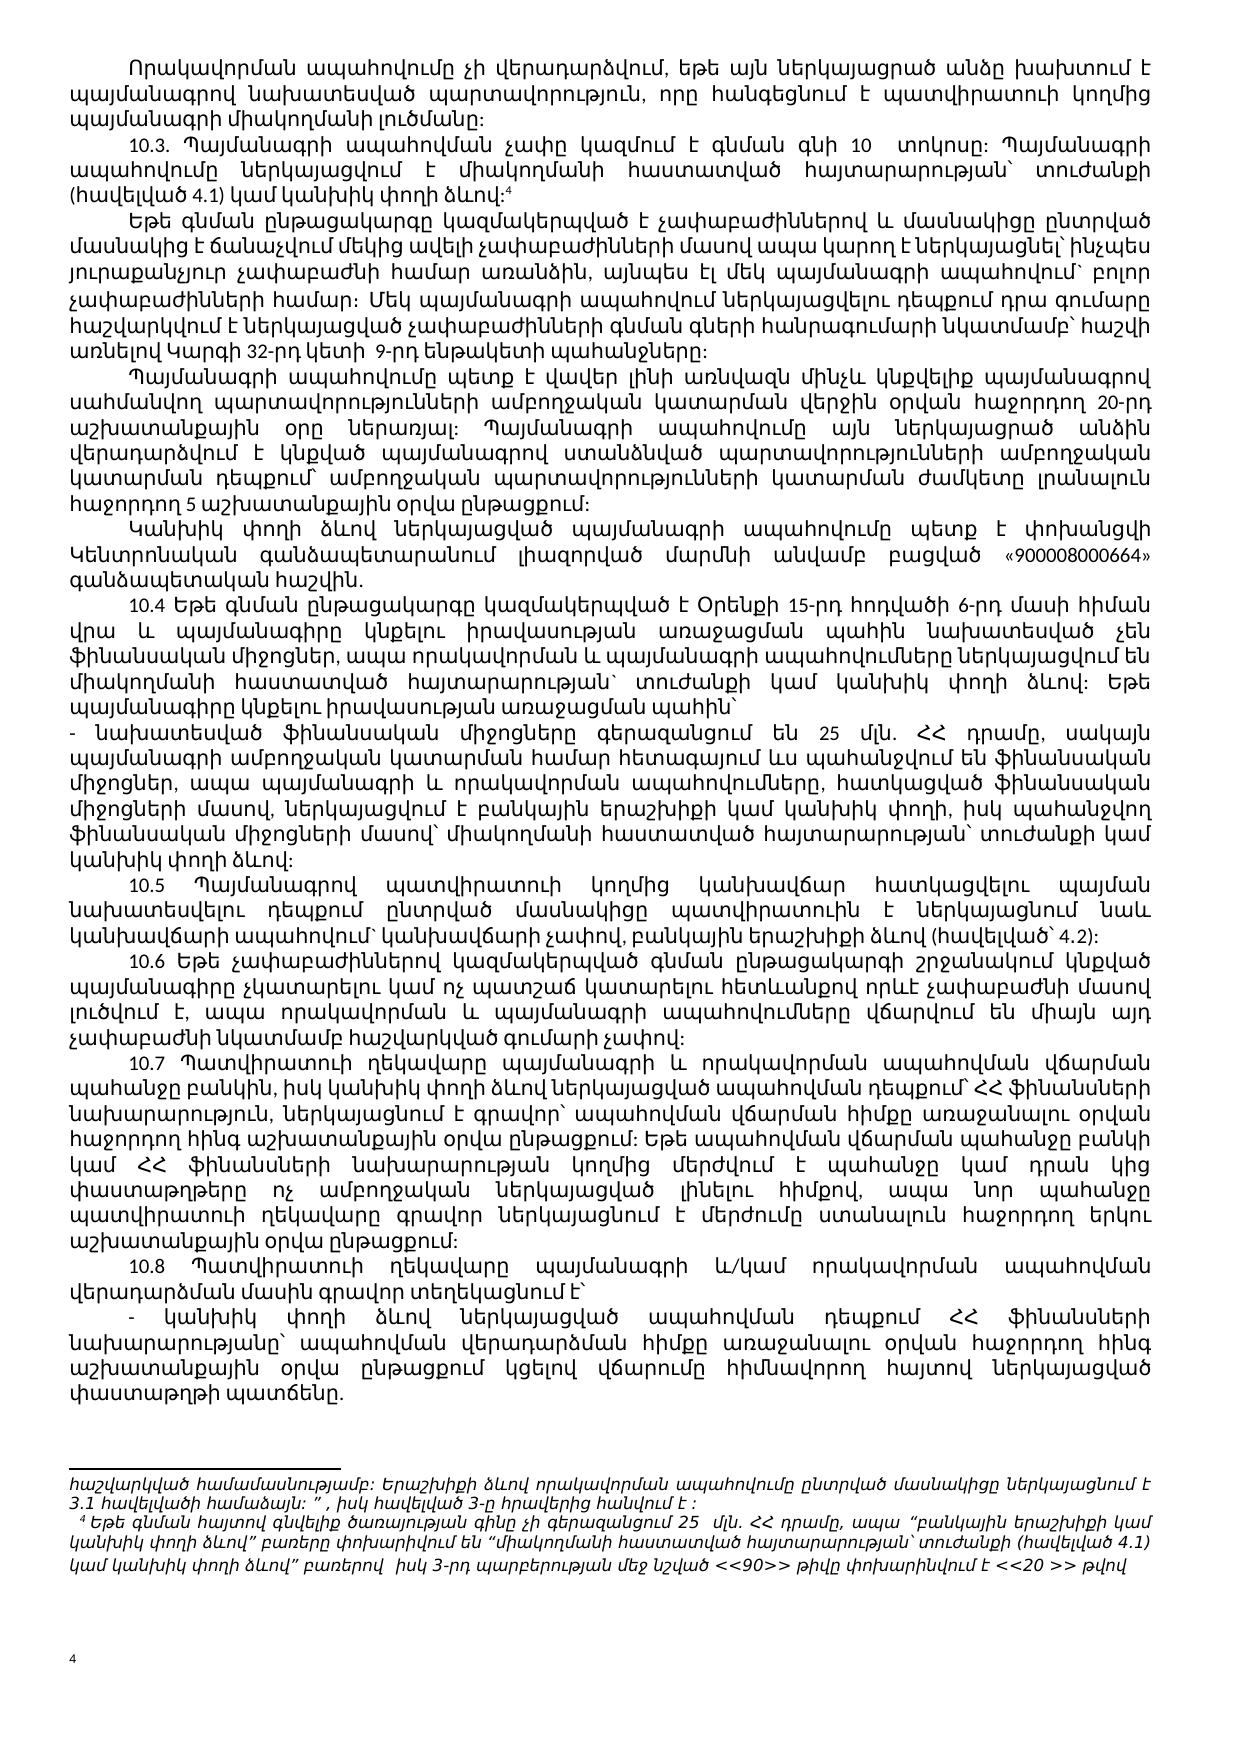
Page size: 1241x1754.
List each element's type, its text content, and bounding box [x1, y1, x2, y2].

text - կանխիկ փողի ձևով ներկայացված ապահովման դեպքում ՀՀ ֆինանսների նախարարությանը՝ ապահովման վերադարձման հիմքը առաջանալու օրվան հաջորդող հինգ աշխատանքային օրվա ընթացքում կցելով վճարումը հիմնավորող հայտով ներկայացված փաստաթղթի պատճենը. [69, 1304, 1152, 1406]
text 10.3. Պայմանագրի ապահովման չափը կազմում է գնման գնի 10 տոկոսը: Պայմանագրի ապահովումը ներկայացվում է միակողմանի հաստատված հայտարարության՝ տուժանքի (հավելված 4.1) կամ կանխիկ փողի ձևով: [69, 132, 1152, 208]
text - նախատեսված ֆինանսական միջոցները գերազանցում են 25 մլն. ՀՀ դրամը, սակայն պայմանագրի ամբողջական կատարման համար հետագայում ևս պահանջվում են ֆինանսական միջոցներ, ապա պայմանագրի և որակավորման ապահովումները, հատկացված ֆինանսական միջոցների մասով, ներկայացվում է բանկային երաշխիքի կամ կանխիկ փողի, իսկ պահանջվող ֆինանսական միջոցների մասով՝ միակողմանի հաստատված հայտարարության՝ տուժանքի կամ կանխիկ փողի ձևով: [69, 720, 1152, 872]
text 10.4 Եթե գնման ընթացակարգը կազմակերպված է Օրենքի 15-րդ հոդվածի 6-րդ մասի հիման վրա և պայմանագիրը կնքելու իրավասության առաջացման պահին նախատեսված չեն ֆինանսական միջոցներ, ապա որակավորման և պայմանագրի ապահովումները ներկայացվում են միակողմանի հաստատված հայտարարության` տուժանքի կամ կանխիկ փողի ձևով: Եթե պայմանագիրը կնքելու իրավասության առաջացման պահին՝ [69, 593, 1152, 720]
text Կանխիկ փողի ձևով ներկայացված պայմանագրի ապահովումը պետք է փոխանցվի Կենտրոնական գանձապետարանում լիազորված մարմնի անվամբ բացված «900008000664» գանձապետական հաշվին. [69, 516, 1152, 593]
text Որակավորման ապահովումը չի վերադարձվում, եթե այն ներկայացրած անձը խախտում է պայմանագրով նախատեսված պարտավորություն, որը հանգեցնում է պատվիրատուի կողմից պայմանագրի միակողմանի լուծմանը: [69, 56, 1152, 132]
text 10.5 Պայմանագրով պատվիրատուի կողմից կանխավճար հատկացվելու պայման նախատեսվելու դեպքում ընտրված մասնակիցը պատվիրատուին է ներկայացնում նաև կանխավճարի ապահովում` կանխավճարի չափով, բանկային երաշխիքի ձևով (հավելված՝ 4․2): [69, 872, 1152, 948]
text Եթե գնման ընթացակարգը կազմակերպված է չափաբաժիններով և մասնակիցը ընտրված մասնակից է ճանաչվում մեկից ավելի չափաբաժինների մասով ապա կարող է ներկայացնել՝ ինչպես յուրաքանչյուր չափաբաժնի համար առանձին, այնպես էլ մեկ պայմանագրի ապահովում` բոլոր չափաբաժինների համար։ Մեկ պայմանագրի ապահովում ներկայացվելու դեպքում դրա գումարը հաշվարկվում է ներկայացված չափաբաժինների գնման գների հանրագումարի նկատմամբ՝ հաշվի առնելով Կարգի 32-րդ կետի 9-րդ ենթակետի պահանջները: [69, 208, 1152, 364]
text 10.6 Եթե չափաբաժիններով կազմակերպված գնման ընթացակարգի շրջանակում կնքված պայմանագիրը չկատարելու կամ ոչ պատշաճ կատարելու հետևանքով որևէ չափաբաժնի մասով լուծվում է, ապա որակավորման և պայմանագրի ապահովումները վճարվում են միայն այդ չափաբաժնի նկատմամբ հաշվարկված գումարի չափով: [69, 948, 1152, 1050]
text 10.8 Պատվիրատուի ղեկավարը պայմանագրի և/կամ որակավորման ապահովման վերադարձման մասին գրավոր տեղեկացնում է՝ [69, 1253, 1152, 1304]
text 10.7 Պատվիրատուի ղեկավարը պայմանագրի և որակավորման ապահովման վճարման պահանջը բանկին, իսկ կանխիկ փողի ձևով ներկայացված ապահովման դեպքում՝ ՀՀ ֆինանսների նախարարություն, ներկայացնում է գրավոր՝ ապահովման վճարման հիմքը առաջանալու օրվան հաջորդող հինգ աշխատանքային օրվա ընթացքում: Եթե ապահովման վճարման պահանջը բանկի կամ ՀՀ ֆինանսների նախարարության կողմից մերժվում է պահանջը կամ դրան կից փաստաթղթերը ոչ ամբողջական ներկայացված լինելու հիմքով, ապա նոր պահանջը պատվիրատուի ղեկավարը գրավոր ներկայացնում է մերժումը ստանալուն հաջորդող երկու աշխատանքային օրվա ընթացքում: [69, 1050, 1152, 1253]
text Պայմանագրի ապահովումը պետք է վավեր լինի առնվազն մինչև կնքվելիք պայմանագրով սահմանվող պարտավորությունների ամբողջական կատարման վերջին օրվան հաջորդող 20-րդ աշխատանքային օրը ներառյալ: Պայմանագրի ապահովումը այն ներկայացրած անձին վերադարձվում է կնքված պայմանագրով ստանձնված պարտավորությունների ամբողջական կատարման դեպքում՝ ամբողջական պարտավորությունների կատարման ժամկետը լրանալուն հաջորդող 5 աշխատանքային օրվա ընթացքում: [69, 364, 1152, 516]
